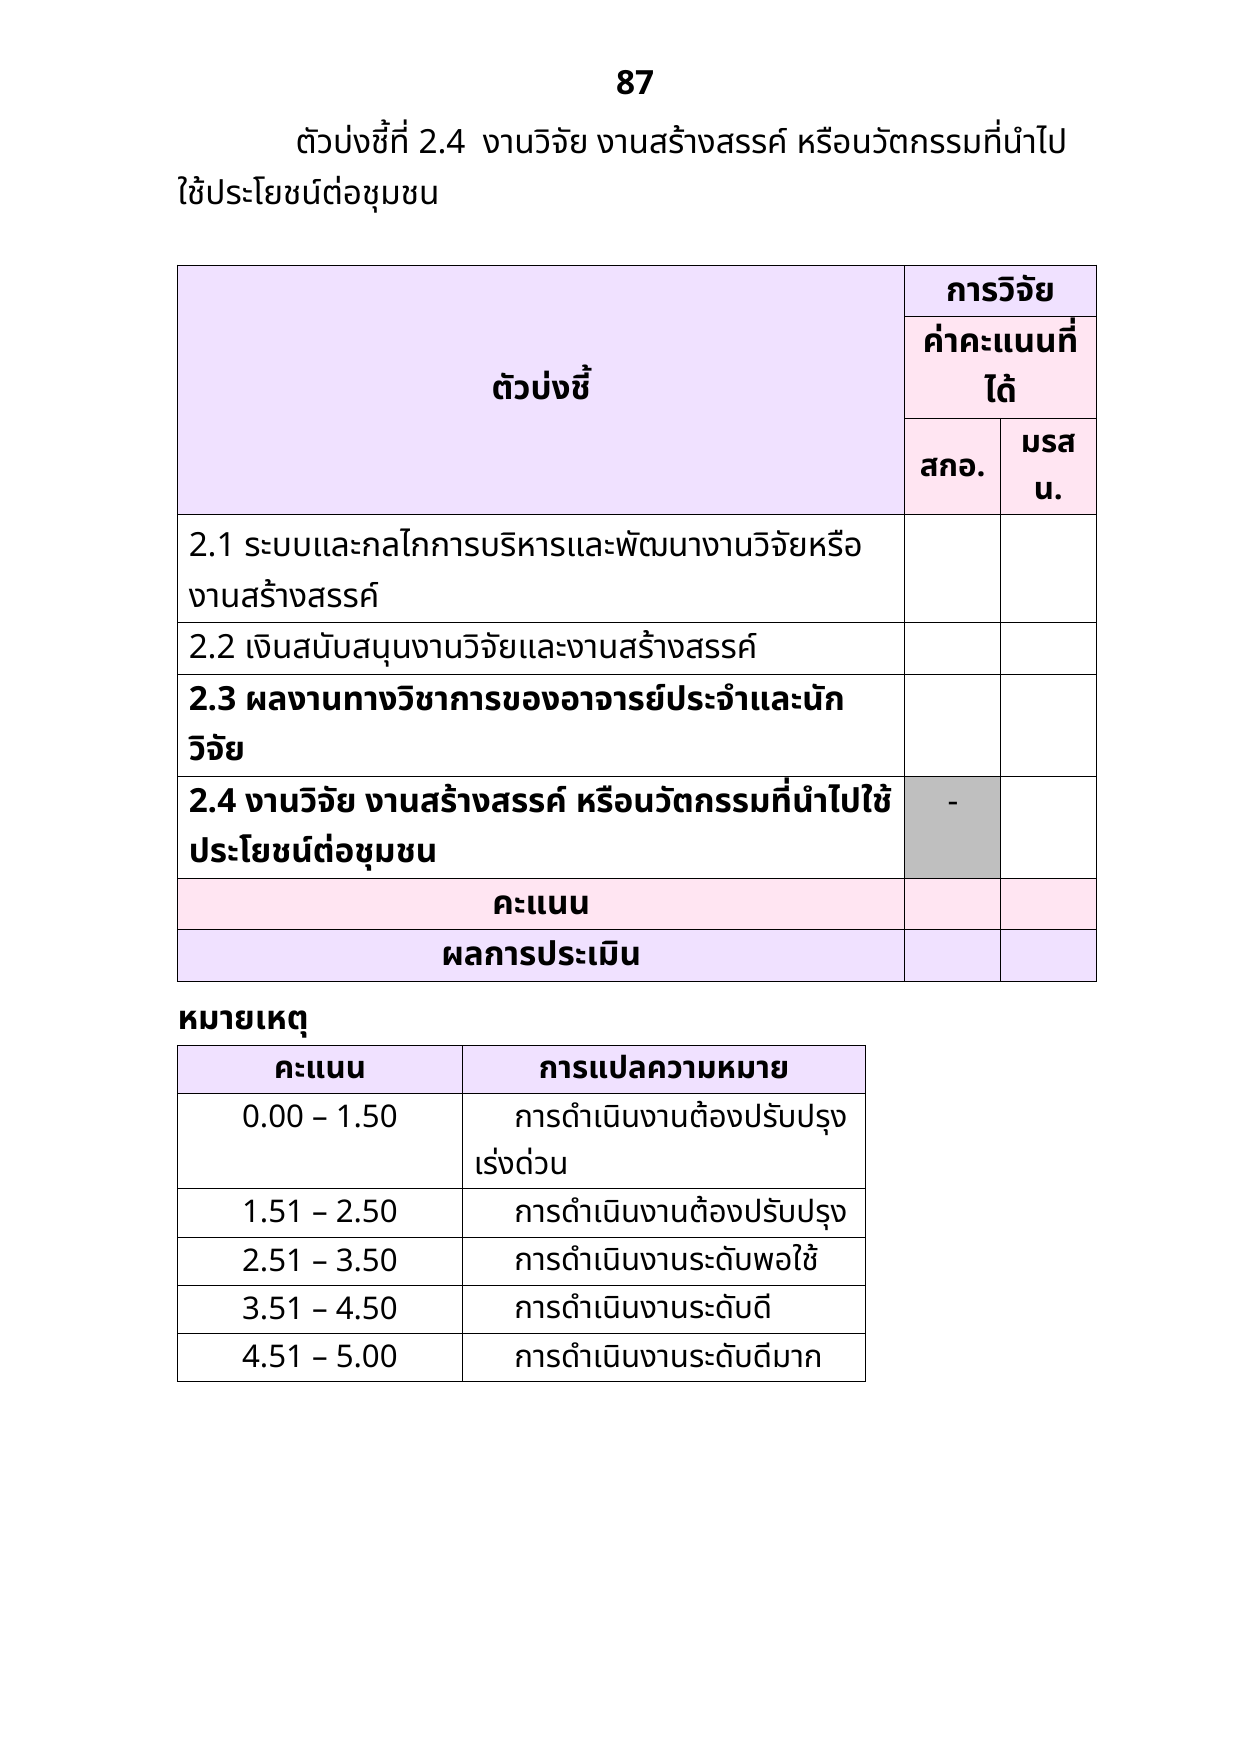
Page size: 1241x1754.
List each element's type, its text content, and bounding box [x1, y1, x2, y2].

table_cell [905, 930, 1000, 981]
table_cell 3.51 – 4.50 [178, 1286, 462, 1333]
table_cell 2.51 – 3.50 [178, 1238, 462, 1285]
table_cell ค่าคะแนนที่ได้ [905, 317, 1096, 418]
table_cell [1001, 623, 1096, 674]
table_header ตัวบ่งชี้ [178, 266, 904, 514]
table_cell [905, 515, 1000, 622]
table_header การแปลความหมาย [463, 1046, 865, 1093]
table_cell - [905, 777, 1000, 878]
table_header การวิจัย [905, 266, 1096, 316]
table_cell [905, 623, 1000, 674]
text ตัวบ่งชี้ที่ 2.4 งานวิจัย งานสร้างสรรค์ หรือนวัตกรรมที่นำไปใช้ประโยชน์ต่อชุมชน [177, 118, 1092, 264]
table_cell [1001, 879, 1096, 929]
table_cell การดำเนินงานระดับพอใช้ [463, 1238, 865, 1285]
table_cell [1001, 777, 1096, 878]
table_cell 2.4 งานวิจัย งานสร้างสรรค์ หรือนวัตกรรมที่นำไปใช้ประโยชน์ต่อชุมชน [178, 777, 904, 878]
table_cell การดำเนินงานระดับดีมาก [463, 1334, 865, 1381]
table_cell 1.51 – 2.50 [178, 1189, 462, 1237]
table_cell คะแนน [178, 879, 904, 929]
table_cell [905, 879, 1000, 929]
table_cell 2.3 ผลงานทางวิชาการของอาจารย์ประจำและนักวิจัย [178, 675, 904, 776]
table_cell [905, 675, 1000, 776]
table_header คะแนน [178, 1046, 462, 1093]
table_cell 4.51 – 5.00 [178, 1334, 462, 1381]
table_cell [1001, 675, 1096, 776]
table_cell ผลการประเมิน [178, 930, 904, 981]
table_cell การดำเนินงานระดับดี [463, 1286, 865, 1333]
table_cell [1001, 930, 1096, 981]
text หมายเหตุ [177, 994, 1092, 1045]
table_cell 2.2 เงินสนับสนุนงานวิจัยและงานสร้างสรรค์ [178, 623, 904, 674]
table_cell สกอ. [905, 419, 1000, 514]
table_cell การดำเนินงานต้องปรับปรุงเร่งด่วน [463, 1094, 865, 1188]
table_cell มรสน. [1001, 419, 1096, 514]
table_cell การดำเนินงานต้องปรับปรุง [463, 1189, 865, 1237]
table_cell [1001, 515, 1096, 622]
table_cell 2.1 ระบบและกลไกการบริหารและพัฒนางานวิจัยหรืองานสร้างสรรค์ [178, 515, 904, 622]
table_cell 0.00 – 1.50 [178, 1094, 462, 1188]
